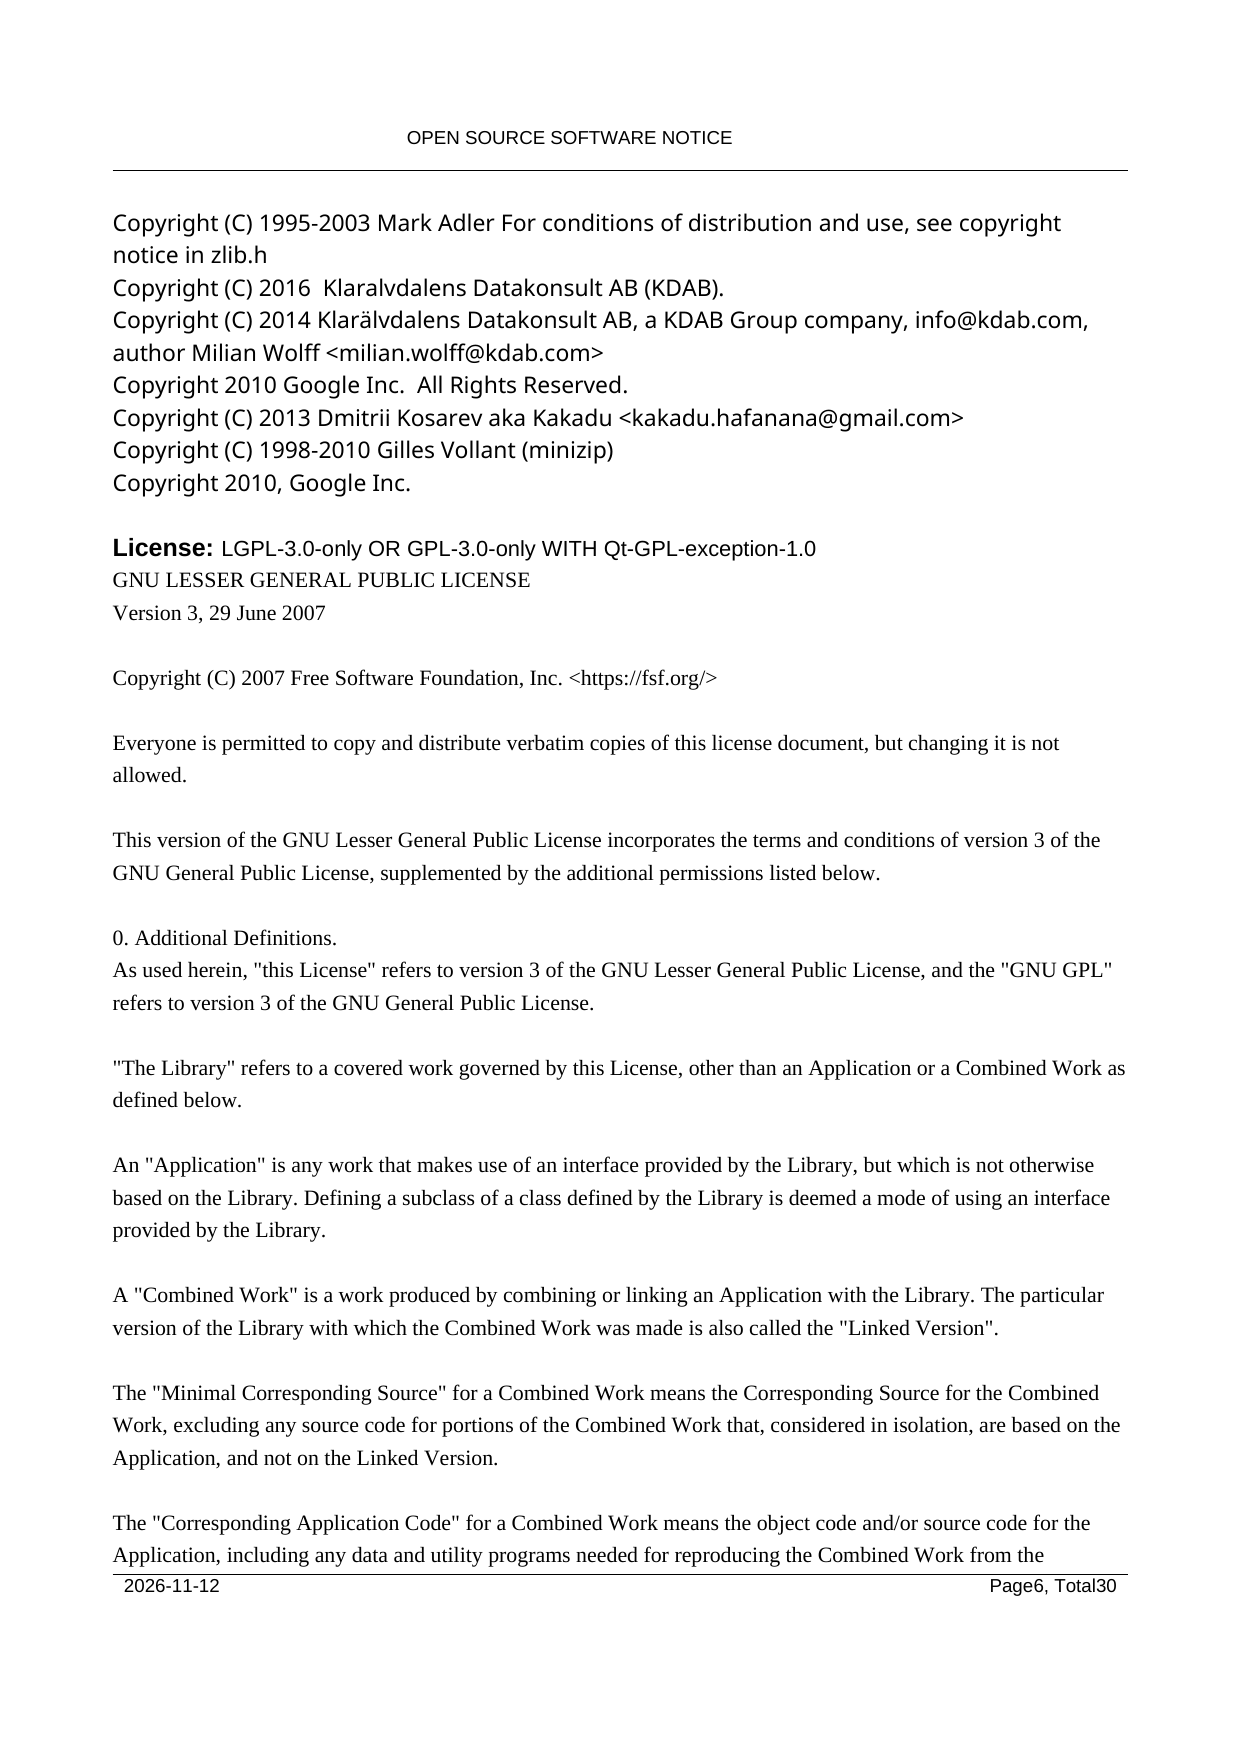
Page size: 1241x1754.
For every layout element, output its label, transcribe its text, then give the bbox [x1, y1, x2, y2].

text GNU LESSER GENERAL PUBLIC LICENSE [112, 564, 1128, 596]
text This version of the GNU Lesser General Public License incorporates the terms and conditions of version 3 of the GNU General Public License, supplemented by the additional permissions listed below. [112, 824, 1128, 889]
text An "Application" is any work that makes use of an interface provided by the Library, but which is not otherwise based on the Library. Defining a subclass of a class defined by the Library is deemed a mode of using an interface provided by the Library. [112, 1149, 1128, 1246]
text A "Combined Work" is a work produced by combining or linking an Application with the Library. The particular version of the Library with which the Combined Work was made is also called the "Linked Version". [112, 1279, 1128, 1344]
text The "Minimal Corresponding Source" for a Combined Work means the Corresponding Source for the Combined Work, excluding any source code for portions of the Combined Work that, considered in isolation, are based on the Application, and not on the Linked Version. [112, 1376, 1128, 1474]
text "The Library" refers to a covered work governed by this License, other than an Application or a Combined Work as defined below. [112, 1051, 1128, 1116]
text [112, 1506, 1128, 1571]
text 0. Additional Definitions. [112, 921, 1128, 954]
text As used herein, "this License" refers to version 3 of the GNU Lesser General Public License, and the "GNU GPL" refers to version 3 of the GNU General Public License. [112, 954, 1128, 1019]
text Version 3, 29 June 2007 [112, 596, 1128, 629]
text License: LGPL-3.0-only OR GPL-3.0-only WITH Qt-GPL-exception-1.0 [112, 531, 1128, 564]
text Everyone is permitted to copy and distribute verbatim copies of this license document, but changing it is not allowed. [112, 726, 1128, 791]
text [112, 206, 1128, 531]
text Copyright (C) 2007 Free Software Foundation, Inc. <https://fsf.org/> [112, 661, 1128, 694]
